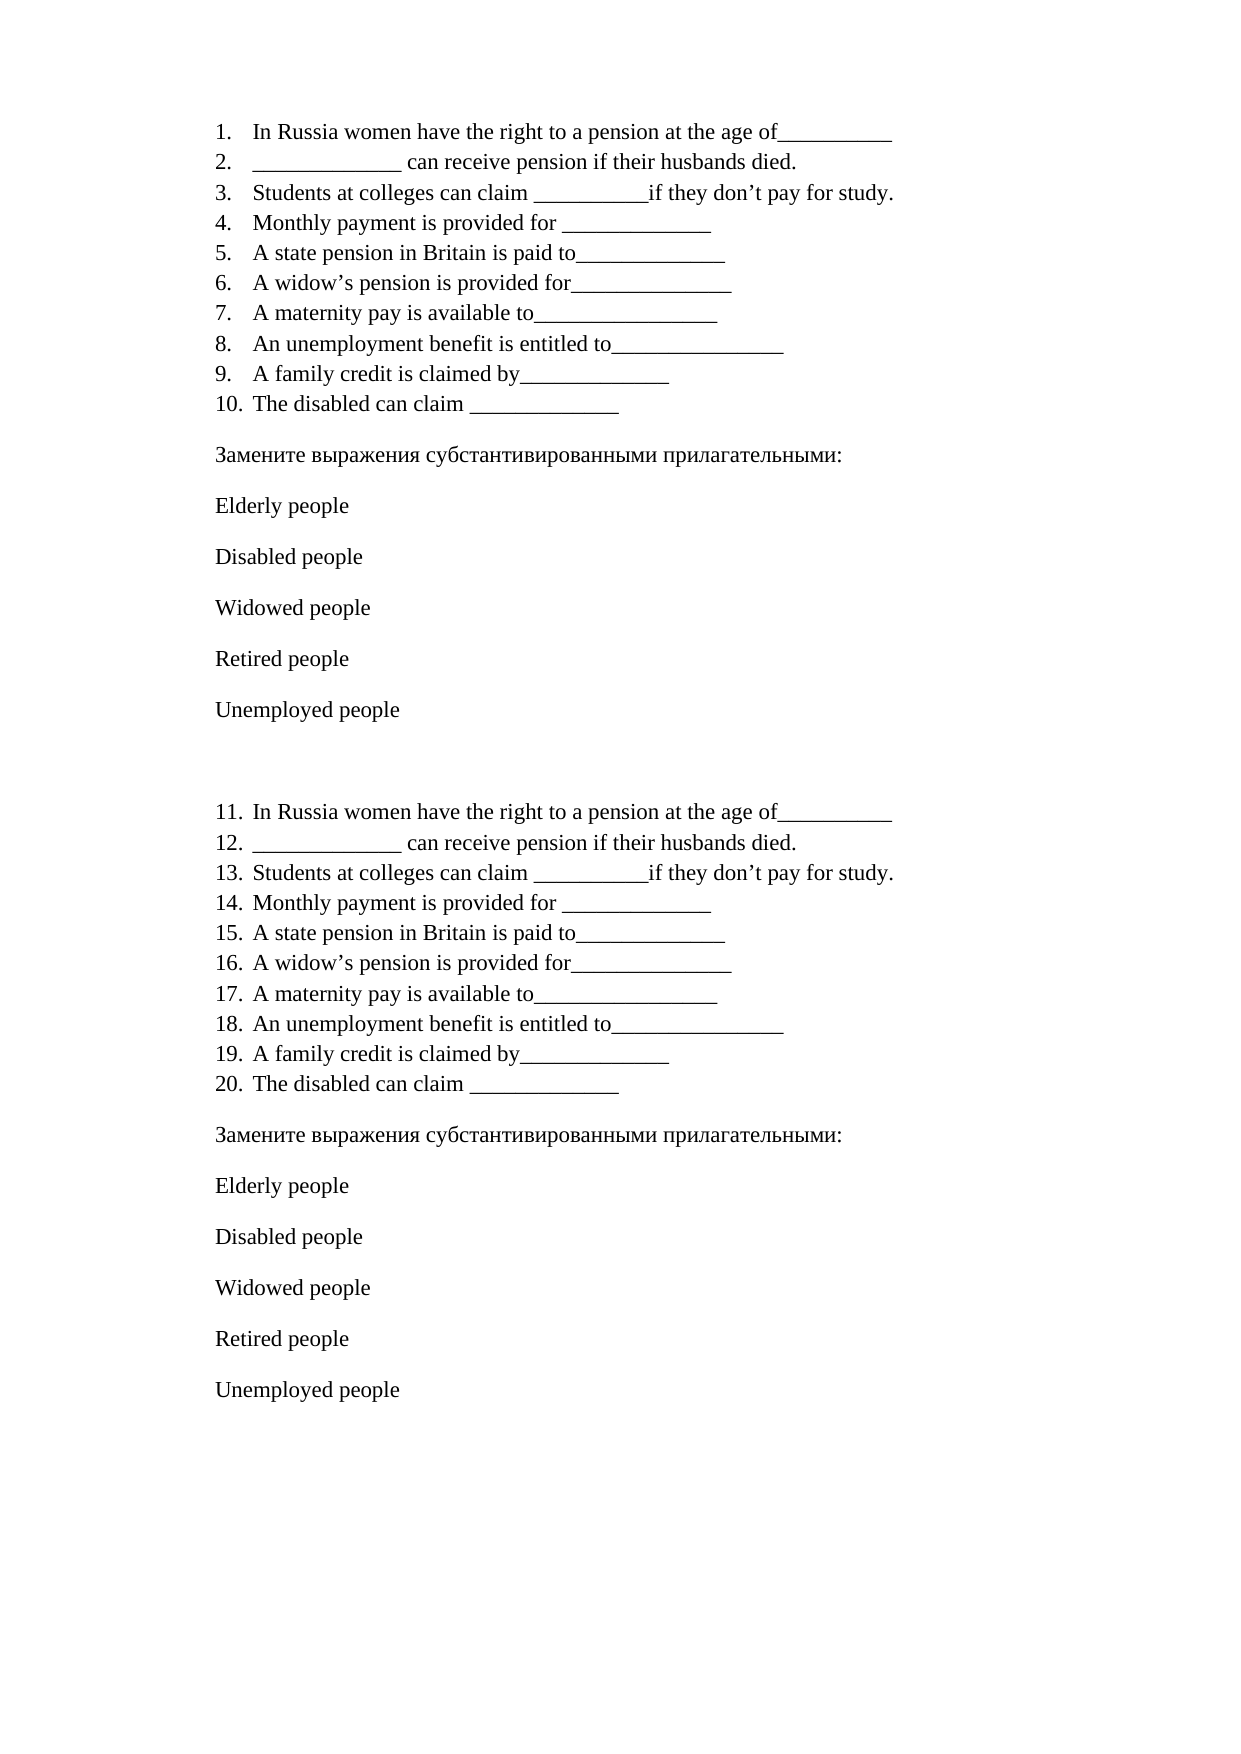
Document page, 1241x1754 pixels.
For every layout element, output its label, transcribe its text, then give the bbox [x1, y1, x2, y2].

text Elderly people [215, 1172, 1152, 1199]
list A state pension in Britain is paid to_____________ [215, 919, 1152, 946]
list In Russia women have the right to a pension at the age of__________ [215, 118, 1152, 144]
list _____________ can receive pension if their husbands died. [215, 828, 1152, 855]
text Widowed people [215, 594, 1152, 621]
text Disabled people [215, 543, 1152, 569]
text Retired people [215, 645, 1152, 672]
list A maternity pay is available to________________ [215, 299, 1152, 326]
list A family credit is claimed by_____________ [215, 1040, 1152, 1066]
list A maternity pay is available to________________ [215, 979, 1152, 1006]
list An unemployment benefit is entitled to_______________ [215, 1010, 1152, 1036]
text Widowed people [215, 1274, 1152, 1301]
list An unemployment benefit is entitled to_______________ [215, 329, 1152, 356]
list Students at colleges can claim __________if they don’t pay for study. [215, 178, 1152, 205]
list The disabled can claim _____________ [215, 1070, 1152, 1097]
list A widow’s pension is provided for______________ [215, 269, 1152, 296]
text Unemployed people [215, 1376, 1152, 1403]
list A state pension in Britain is paid to_____________ [215, 239, 1152, 265]
list In Russia women have the right to a pension at the age of__________ [215, 798, 1152, 825]
list Students at colleges can claim __________if they don’t pay for study. [215, 859, 1152, 885]
list A widow’s pension is provided for______________ [215, 949, 1152, 976]
text Unemployed people [215, 696, 1152, 723]
list Monthly payment is provided for _____________ [215, 889, 1152, 915]
text Замените выражения субстантивированными прилагательными: [215, 1121, 1152, 1148]
list A family credit is claimed by_____________ [215, 360, 1152, 386]
text Elderly people [215, 492, 1152, 518]
list The disabled can claim _____________ [215, 390, 1152, 416]
text Disabled people [215, 1223, 1152, 1250]
list _____________ can receive pension if their husbands died. [215, 148, 1152, 175]
text Замените выражения субстантивированными прилагательными: [215, 441, 1152, 467]
text Retired people [215, 1325, 1152, 1352]
list Monthly payment is provided for _____________ [215, 209, 1152, 235]
